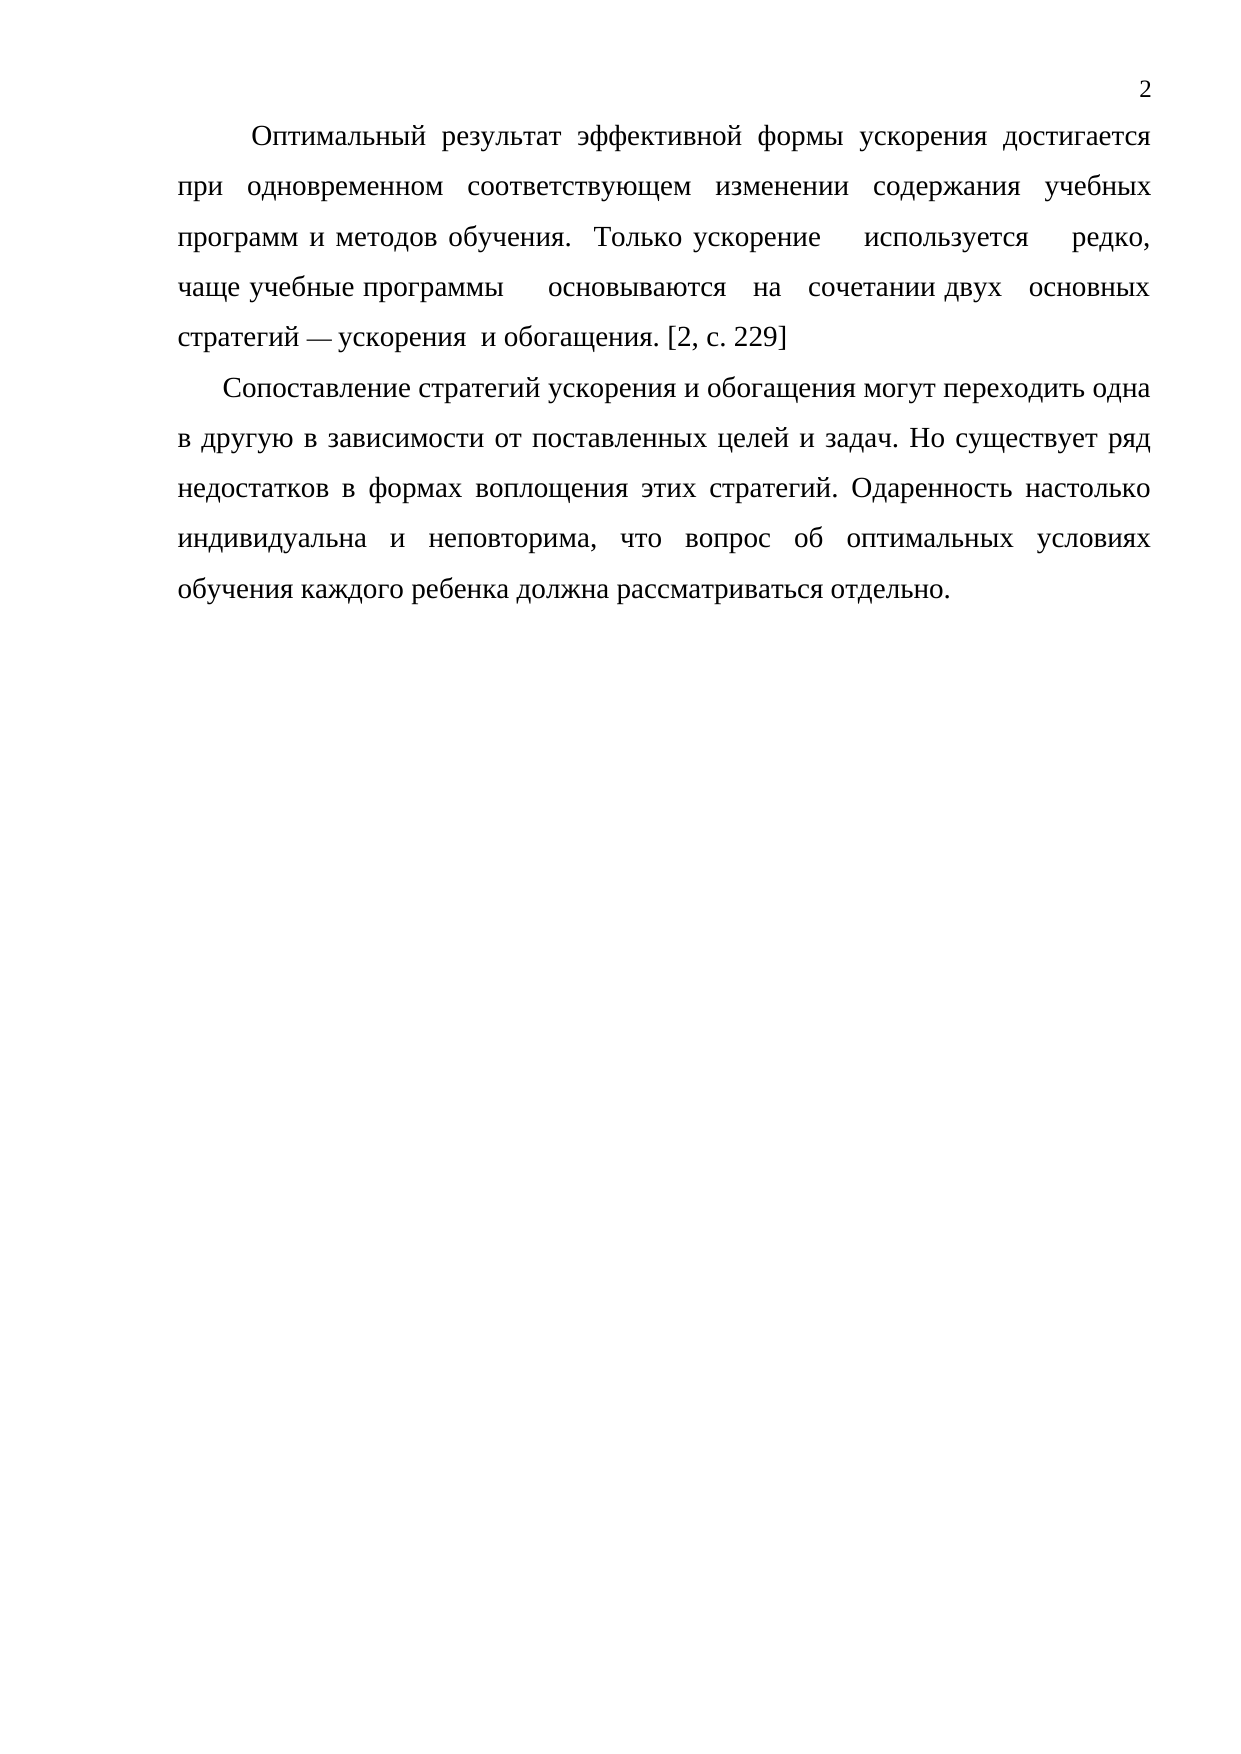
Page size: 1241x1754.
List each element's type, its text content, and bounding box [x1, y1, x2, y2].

text Оптимальный результат эффективной формы ускорения достигается при одновременном соответствующем изменении содержания учебных программ и методов обучения. Только ускорение используется редко, чаще учебные программы основываются на сочетании двух основных стратегий — ускорения и обогащения. [2, c. 229] [177, 118, 1152, 353]
text Сопоставление стратегий ускорения и обогащения могут переходить одна в другую в зависимости от поставленных целей и задач. Но существует ряд недостатков в формах воплощения этих стратегий. Одаренность настолько индивидуальна и неповторима, что вопрос об оптимальных условиях обучения каждого ребенка должна рассматриваться отдельно. [177, 370, 1152, 604]
